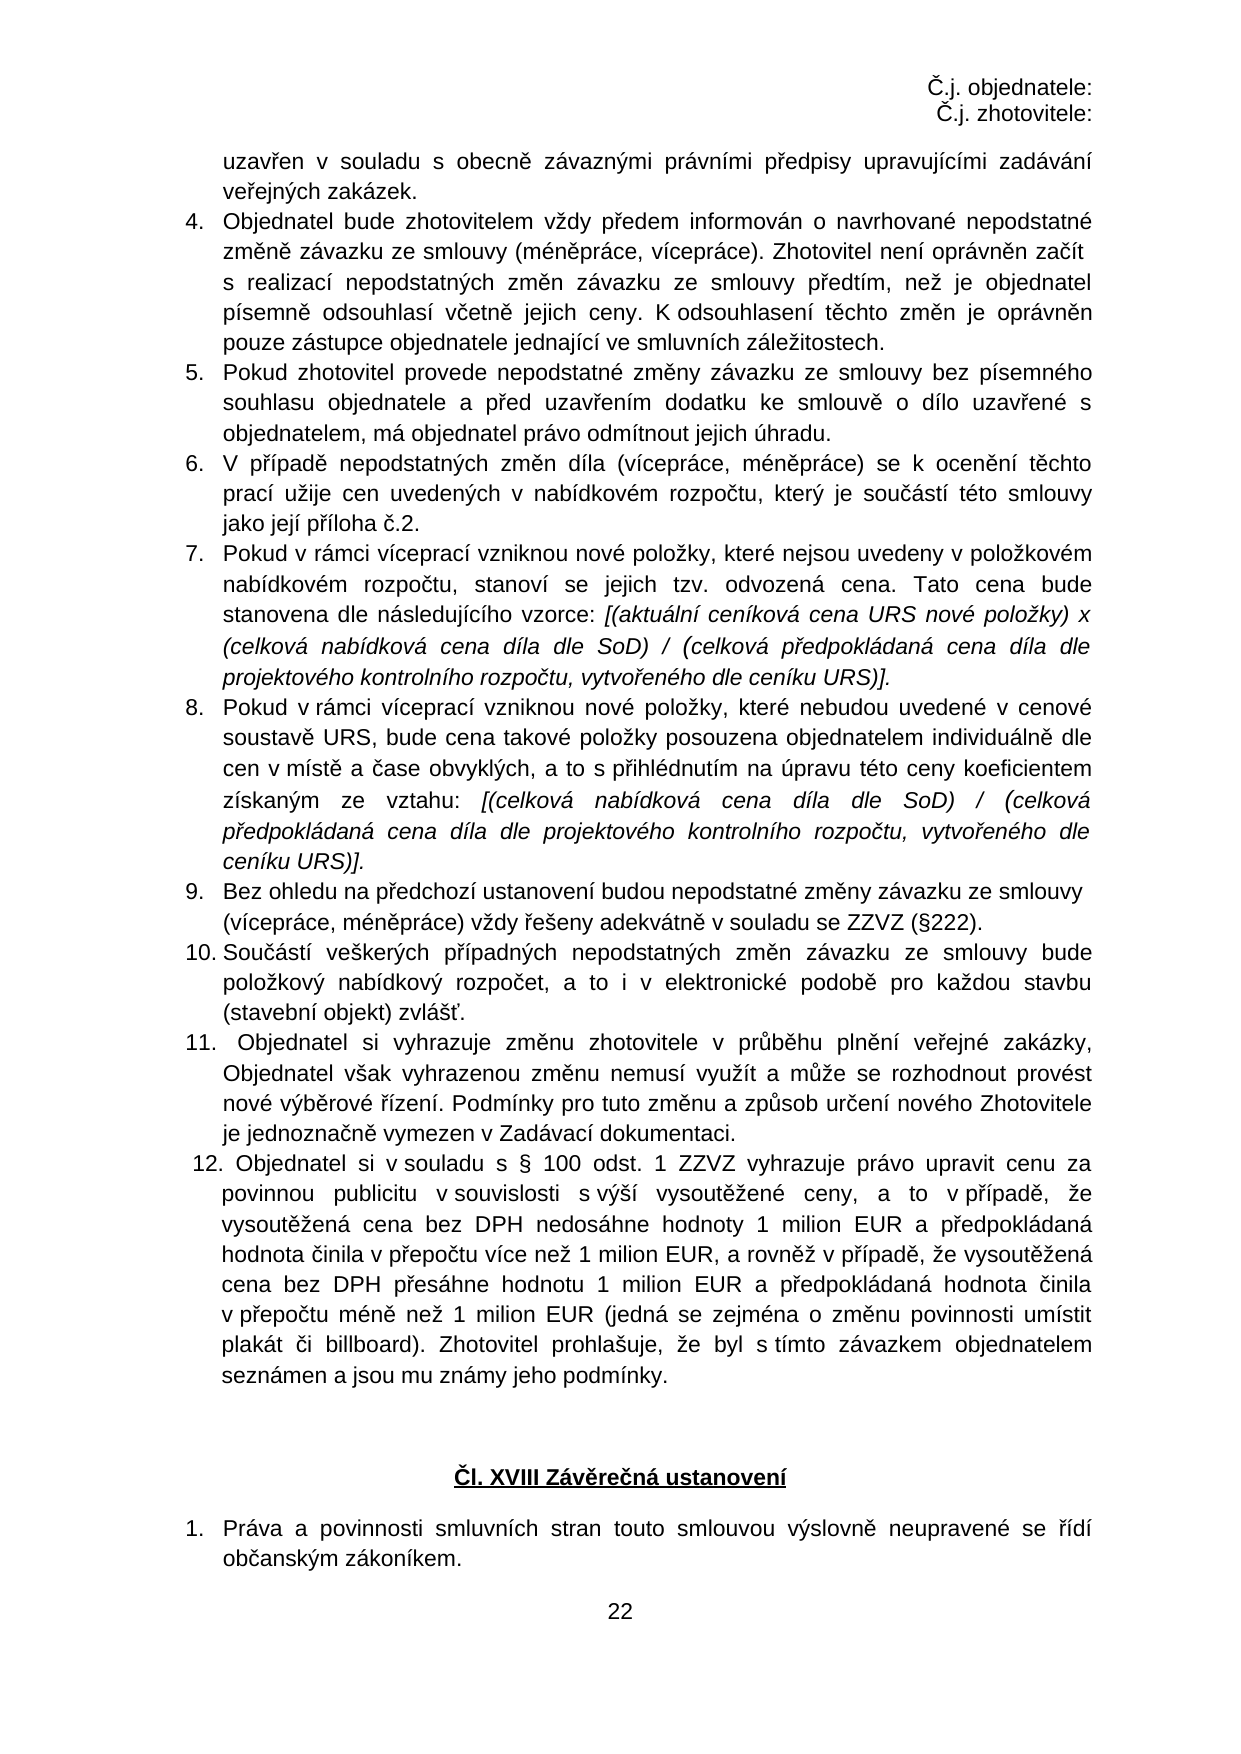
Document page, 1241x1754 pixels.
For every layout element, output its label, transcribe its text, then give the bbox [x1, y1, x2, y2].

text Čl. XVIII Závěrečná ustanovení [148, 1464, 1093, 1490]
list 12. Objednatel si v souladu s § 100 odst. 1 ZZVZ vyhrazuje právo upravit cenu za povinnou publicitu v souvislosti s výší vysoutěžené ceny, a to v případě, že vysoutěžená cena bez DPH nedosáhne hodnoty 1 milion EUR a předpokládaná hodnota činila v přepočtu více než 1 milion EUR, a rovněž v případě, že vysoutěžená cena bez DPH přesáhne hodnotu 1 milion EUR a předpokládaná hodnota činila v přepočtu méně než 1 milion EUR (jedná se zejména o změnu povinnosti umístit plakát či billboard). Zhotovitel prohlašuje, že byl s tímto závazkem objednatelem seznámen a jsou mu známy jeho podmínky. [192, 1150, 1093, 1388]
list Pokud v rámci víceprací vzniknou nové položky, které nebudou uvedené v cenové soustavě URS, bude cena takové položky posouzena objednatelem individuálně dle cen v místě a čase obvyklých, a to s přihlédnutím na úpravu této ceny koeficientem získaným ze vztahu: [(celková nabídková cena díla dle SoD) / (celková předpokládaná cena díla dle projektového kontrolního rozpočtu, vytvořeného dle ceníku URS)]. [185, 694, 1093, 874]
list Součástí veškerých případných nepodstatných změn závazku ze smlouvy bude položkový nabídkový rozpočet, a to i v elektronické podobě pro každou stavbu (stavební objekt) zvlášť. [185, 939, 1093, 1025]
list V případě nepodstatných změn díla (vícepráce, méněpráce) se k ocenění těchto prací užije cen uvedených v nabídkovém rozpočtu, který je součástí této smlouvy jako její příloha č.2. [185, 450, 1093, 536]
list Pokud zhotovitel provede nepodstatné změny závazku ze smlouvy bez písemného souhlasu objednatele a před uzavřením dodatku ke smlouvě o dílo uzavřené s objednatelem, má objednatel právo odmítnout jejich úhradu. [185, 359, 1093, 446]
list Pokud v rámci víceprací vzniknou nové položky, které nejsou uvedeny v položkovém nabídkovém rozpočtu, stanoví se jejich tzv. odvozená cena. Tato cena bude stanovena dle následujícího vzorce: [(aktuální ceníková cena URS nové položky) x (celková nabídková cena díla dle SoD) / (celková předpokládaná cena díla dle projektového kontrolního rozpočtu, vytvořeného dle ceníku URS)]. [185, 540, 1093, 690]
list Práva a povinnosti smluvních stran touto smlouvou výslovně neupravené se řídí občanským zákoníkem. [185, 1515, 1093, 1571]
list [185, 148, 1093, 204]
list Objednatel bude zhotovitelem vždy předem informován o navrhované nepodstatné změně závazku ze smlouvy (méněpráce, vícepráce). Zhotovitel není oprávněn začít s realizací nepodstatných změn závazku ze smlouvy předtím, než je objednatel písemně odsouhlasí včetně jejich ceny. K odsouhlasení těchto změn je oprávněn pouze zástupce objednatele jednající ve smluvních záležitostech. [185, 208, 1093, 355]
list Objednatel si vyhrazuje změnu zhotovitele v průběhu plnění veřejné zakázky, Objednatel však vyhrazenou změnu nemusí využít a může se rozhodnout provést nové výběrové řízení. Podmínky pro tuto změnu a způsob určení nového Zhotovitele je jednoznačně vymezen v Zadávací dokumentaci. [185, 1029, 1093, 1146]
list Bez ohledu na předchozí ustanovení budou nepodstatné změny závazku ze smlouvy (vícepráce, méněpráce) vždy řešeny adekvátně v souladu se ZZVZ (§222). [185, 878, 1093, 935]
